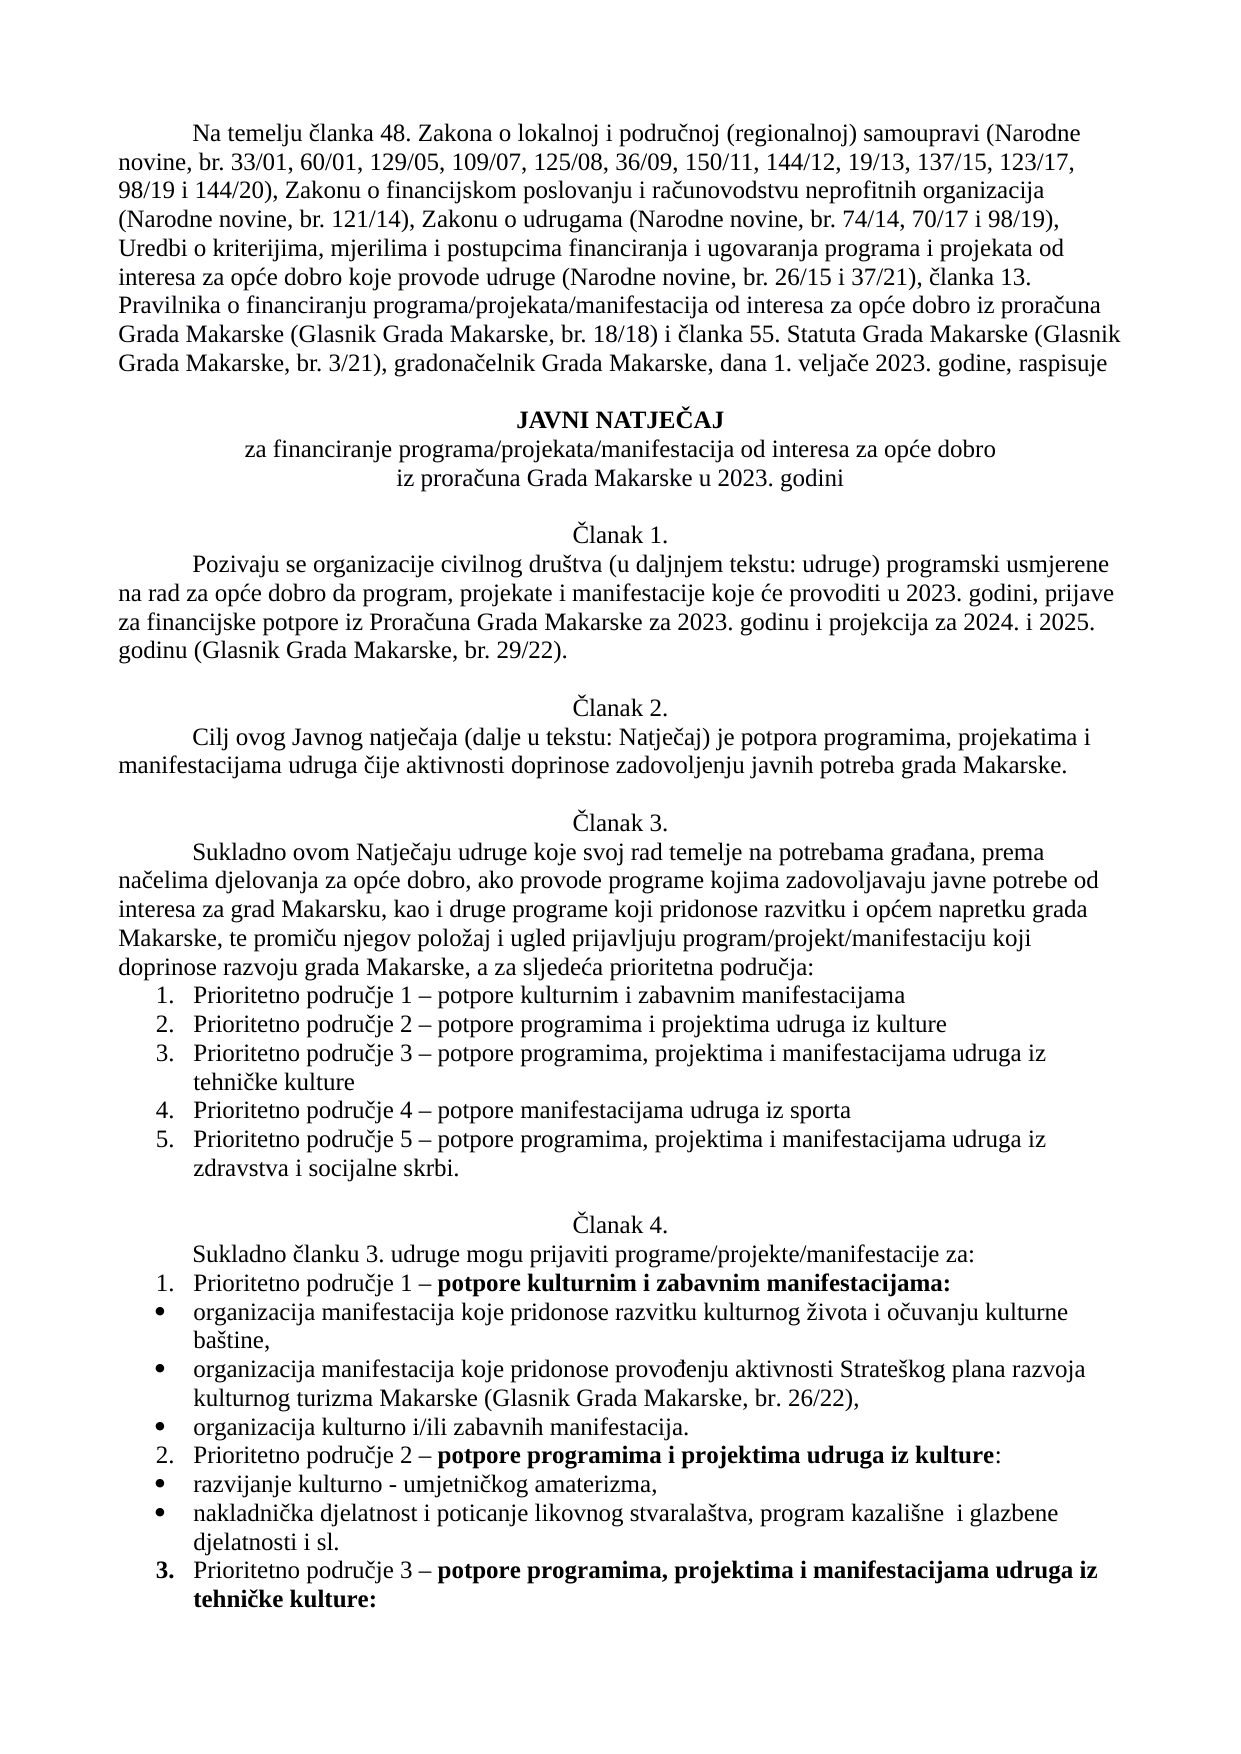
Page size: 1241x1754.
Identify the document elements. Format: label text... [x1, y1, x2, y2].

text Članak 3. [118, 808, 1122, 837]
list Prioritetno područje 5 – potpore programima, projektima i manifestacijama udruga iz zdravstva i socijalne skrbi. [156, 1124, 1122, 1182]
text Članak 4. [118, 1211, 1122, 1239]
text Sukladno ovom Natječaju udruge koje svoj rad temelje na potrebama građana, prema načelima djelovanja za opće dobro, ako provode programe kojima zadovoljavaju javne potrebe od interesa za grad Makarsku, kao i druge programe koji pridonose razvitku i općem napretku grada Makarske, te promiču njegov položaj i ugled prijavljuju program/projekt/manifestaciju koji doprinose razvoju grada Makarske, a za sljedeća prioritetna područja: [118, 837, 1122, 981]
list Prioritetno područje 1 – potpore kulturnim i zabavnim manifestacijama: [156, 1268, 1122, 1297]
list organizacija kulturno i/ili zabavnih manifestacija. [156, 1412, 1122, 1441]
list razvijanje kulturno - umjetničkog amaterizma, [156, 1469, 1122, 1498]
text Pozivaju se organizacije civilnog društva (u daljnjem tekstu: udruge) programski usmjerene na rad za opće dobro da program, projekate i manifestacije koje će provoditi u 2023. godini, prijave za financijske potpore iz Proračuna Grada Makarske za 2023. godinu i projekcija za 2024. i 2025. godinu (Glasnik Grada Makarske, br. 29/22). [118, 549, 1122, 664]
list organizacija manifestacija koje pridonose provođenju aktivnosti Strateškog plana razvoja kulturnog turizma Makarske (Glasnik Grada Makarske, br. 26/22), [156, 1354, 1122, 1412]
list nakladnička djelatnost i poticanje likovnog stvaralaštva, program kazališne i glazbene djelatnosti i sl. [156, 1498, 1122, 1556]
list Prioritetno područje 2 – potpore programima i projektima udruga iz kulture: [156, 1441, 1122, 1469]
text Članak 1. [118, 521, 1122, 549]
text JAVNI NATJEČAJ [118, 406, 1122, 434]
text za financiranje programa/projekata/manifestacija od interesa za opće dobro [118, 434, 1122, 463]
list Prioritetno područje 4 – potpore manifestacijama udruga iz sporta [156, 1096, 1122, 1124]
text Sukladno članku 3. udruge mogu prijaviti programe/projekte/manifestacije za: [118, 1239, 1122, 1268]
text iz proračuna Grada Makarske u 2023. godini [118, 463, 1122, 492]
list Prioritetno područje 3 – potpore programima, projektima i manifestacijama udruga iz tehničke kulture: [156, 1556, 1122, 1613]
list Prioritetno područje 2 – potpore programima i projektima udruga iz kulture [156, 1009, 1122, 1038]
list organizacija manifestacija koje pridonose razvitku kulturnog života i očuvanju kulturne baštine, [156, 1297, 1122, 1354]
text Cilj ovog Javnog natječaja (dalje u tekstu: Natječaj) je potpora programima, projekatima i manifestacijama udruga čije aktivnosti doprinose zadovoljenju javnih potreba grada Makarske. [118, 722, 1122, 779]
list Prioritetno područje 3 – potpore programima, projektima i manifestacijama udruga iz tehničke kulture [156, 1038, 1122, 1096]
list Prioritetno područje 1 – potpore kulturnim i zabavnim manifestacijama [156, 981, 1122, 1009]
text Na temelju članka 48. Zakona o lokalnoj i područnoj (regionalnoj) samoupravi (Narodne novine, br. 33/01, 60/01, 129/05, 109/07, 125/08, 36/09, 150/11, 144/12, 19/13, 137/15, 123/17, 98/19 i 144/20), Zakonu o financijskom poslovanju i računovodstvu neprofitnih organizacija (Narodne novine, br. 121/14), Zakonu o udrugama (Narodne novine, br. 74/14, 70/17 i 98/19), Uredbi o kriterijima, mjerilima i postupcima financiranja i ugovaranja programa i projekata od interesa za opće dobro koje provode udruge (Narodne novine, br. 26/15 i 37/21), članka 13. Pravilnika o financiranju programa/projekata/manifestacija od interesa za opće dobro iz proračuna Grada Makarske (Glasnik Grada Makarske, br. 18/18) i članka 55. Statuta Grada Makarske (Glasnik Grada Makarske, br. 3/21), gradonačelnik Grada Makarske, dana 1. veljače 2023. godine, raspisuje [118, 118, 1122, 377]
text Članak 2. [118, 693, 1122, 722]
